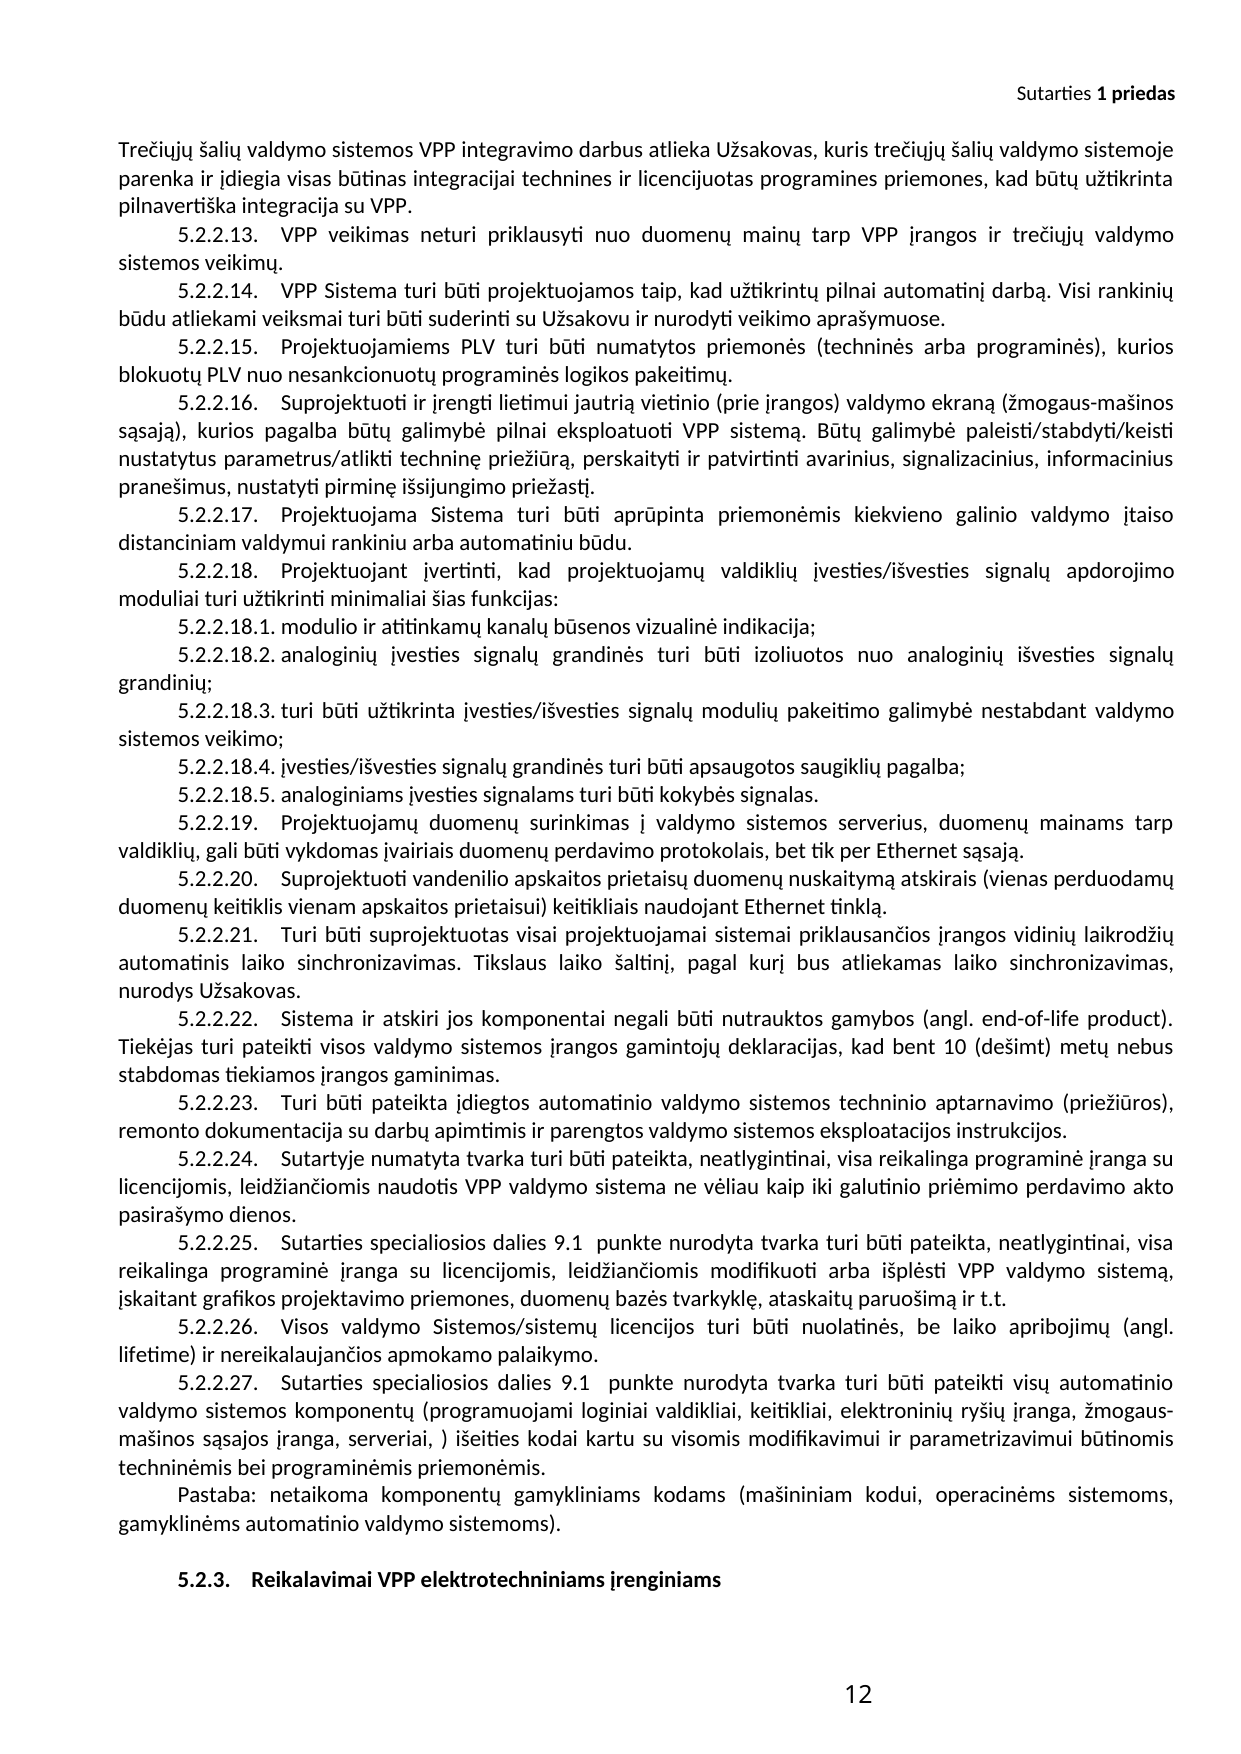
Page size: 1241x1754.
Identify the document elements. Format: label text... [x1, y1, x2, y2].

list Sutarties specialiosios dalies 9.1 punkte nurodyta tvarka turi būti pateikta, neatlygintinai, visa reikalinga programinė įranga su licencijomis, leidžiančiomis modifikuoti arba išplėsti VPP valdymo sistemą, įskaitant grafikos projektavimo priemones, duomenų bazės tvarkyklę, ataskaitų paruošimą ir t.t. [118, 1228, 1175, 1312]
list įvesties/išvesties signalų grandinės turi būti apsaugotos saugiklių pagalba; [118, 752, 1175, 780]
list modulio ir atitinkamų kanalų būsenos vizualinė indikacija; [118, 612, 1175, 640]
list turi būti užtikrinta įvesties/išvesties signalų modulių pakeitimo galimybė nestabdant valdymo sistemos veikimo; [118, 696, 1175, 752]
list Projektuojama Sistema turi būti aprūpinta priemonėmis kiekvieno galinio valdymo įtaiso distanciniam valdymui rankiniu arba automatiniu būdu. [118, 500, 1175, 556]
list Reikalavimai VPP elektrotechniniams įrenginiams [118, 1565, 1175, 1593]
list Suprojektuoti ir įrengti lietimui jautrią vietinio (prie įrangos) valdymo ekraną (žmogaus-mašinos sąsają), kurios pagalba būtų galimybė pilnai eksploatuoti VPP sistemą. Būtų galimybė paleisti/stabdyti/keisti nustatytus parametrus/atlikti techninę priežiūrą, perskaityti ir patvirtinti avarinius, signalizacinius, informacinius pranešimus, nustatyti pirminę išsijungimo priežastį. [118, 388, 1175, 500]
list Turi būti suprojektuotas visai projektuojamai sistemai priklausančios įrangos vidinių laikrodžių automatinis laiko sinchronizavimas. Tikslaus laiko šaltinį, pagal kurį bus atliekamas laiko sinchronizavimas, nurodys Užsakovas. [118, 920, 1175, 1004]
list Projektuojant įvertinti, kad projektuojamų valdiklių įvesties/išvesties signalų apdorojimo moduliai turi užtikrinti minimaliai šias funkcijas: [118, 556, 1175, 612]
list Visos valdymo Sistemos/sistemų licencijos turi būti nuolatinės, be laiko apribojimų (angl. lifetime) ir nereikalaujančios apmokamo palaikymo. [118, 1312, 1175, 1368]
list analoginių įvesties signalų grandinės turi būti izoliuotos nuo analoginių išvesties signalų grandinių; [118, 640, 1175, 696]
list Projektuojamų duomenų surinkimas į valdymo sistemos serverius, duomenų mainams tarp valdiklių, gali būti vykdomas įvairiais duomenų perdavimo protokolais, bet tik per Ethernet sąsają. [118, 808, 1175, 864]
list Projektuojamiems PLV turi būti numatytos priemonės (techninės arba programinės), kurios blokuotų PLV nuo nesankcionuotų programinės logikos pakeitimų. [118, 332, 1175, 388]
text Pastaba: netaikoma komponentų gamykliniams kodams (mašininiam kodui, operacinėms sistemoms, gamyklinėms automatinio valdymo sistemoms). [118, 1481, 1175, 1537]
list Turi būti pateikta įdiegtos automatinio valdymo sistemos techninio aptarnavimo (priežiūros), remonto dokumentacija su darbų apimtimis ir parengtos valdymo sistemos eksploatacijos instrukcijos. [118, 1088, 1175, 1144]
list Sutartyje numatyta tvarka turi būti pateikta, neatlygintinai, visa reikalinga programinė įranga su licencijomis, leidžiančiomis naudotis VPP valdymo sistema ne vėliau kaip iki galutinio priėmimo perdavimo akto pasirašymo dienos. [118, 1144, 1175, 1228]
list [118, 136, 1175, 220]
list Sutarties specialiosios dalies 9.1 punkte nurodyta tvarka turi būti pateikti visų automatinio valdymo sistemos komponentų (programuojami loginiai valdikliai, keitikliai, elektroninių ryšių įranga, žmogaus-mašinos sąsajos įranga, serveriai, ) išeities kodai kartu su visomis modifikavimui ir parametrizavimui būtinomis techninėmis bei programinėmis priemonėmis. [118, 1368, 1175, 1481]
list Suprojektuoti vandenilio apskaitos prietaisų duomenų nuskaitymą atskirais (vienas perduodamų duomenų keitiklis vienam apskaitos prietaisui) keitikliais naudojant Ethernet tinklą. [118, 864, 1175, 920]
list Sistema ir atskiri jos komponentai negali būti nutrauktos gamybos (angl. end-of-life product). Tiekėjas turi pateikti visos valdymo sistemos įrangos gamintojų deklaracijas, kad bent 10 (dešimt) metų nebus stabdomas tiekiamos įrangos gaminimas. [118, 1004, 1175, 1088]
list analoginiams įvesties signalams turi būti kokybės signalas. [118, 780, 1175, 808]
list VPP veikimas neturi priklausyti nuo duomenų mainų tarp VPP įrangos ir trečiųjų valdymo sistemos veikimų. [118, 220, 1175, 276]
list VPP Sistema turi būti projektuojamos taip, kad užtikrintų pilnai automatinį darbą. Visi rankinių būdu atliekami veiksmai turi būti suderinti su Užsakovu ir nurodyti veikimo aprašymuose. [118, 276, 1175, 332]
